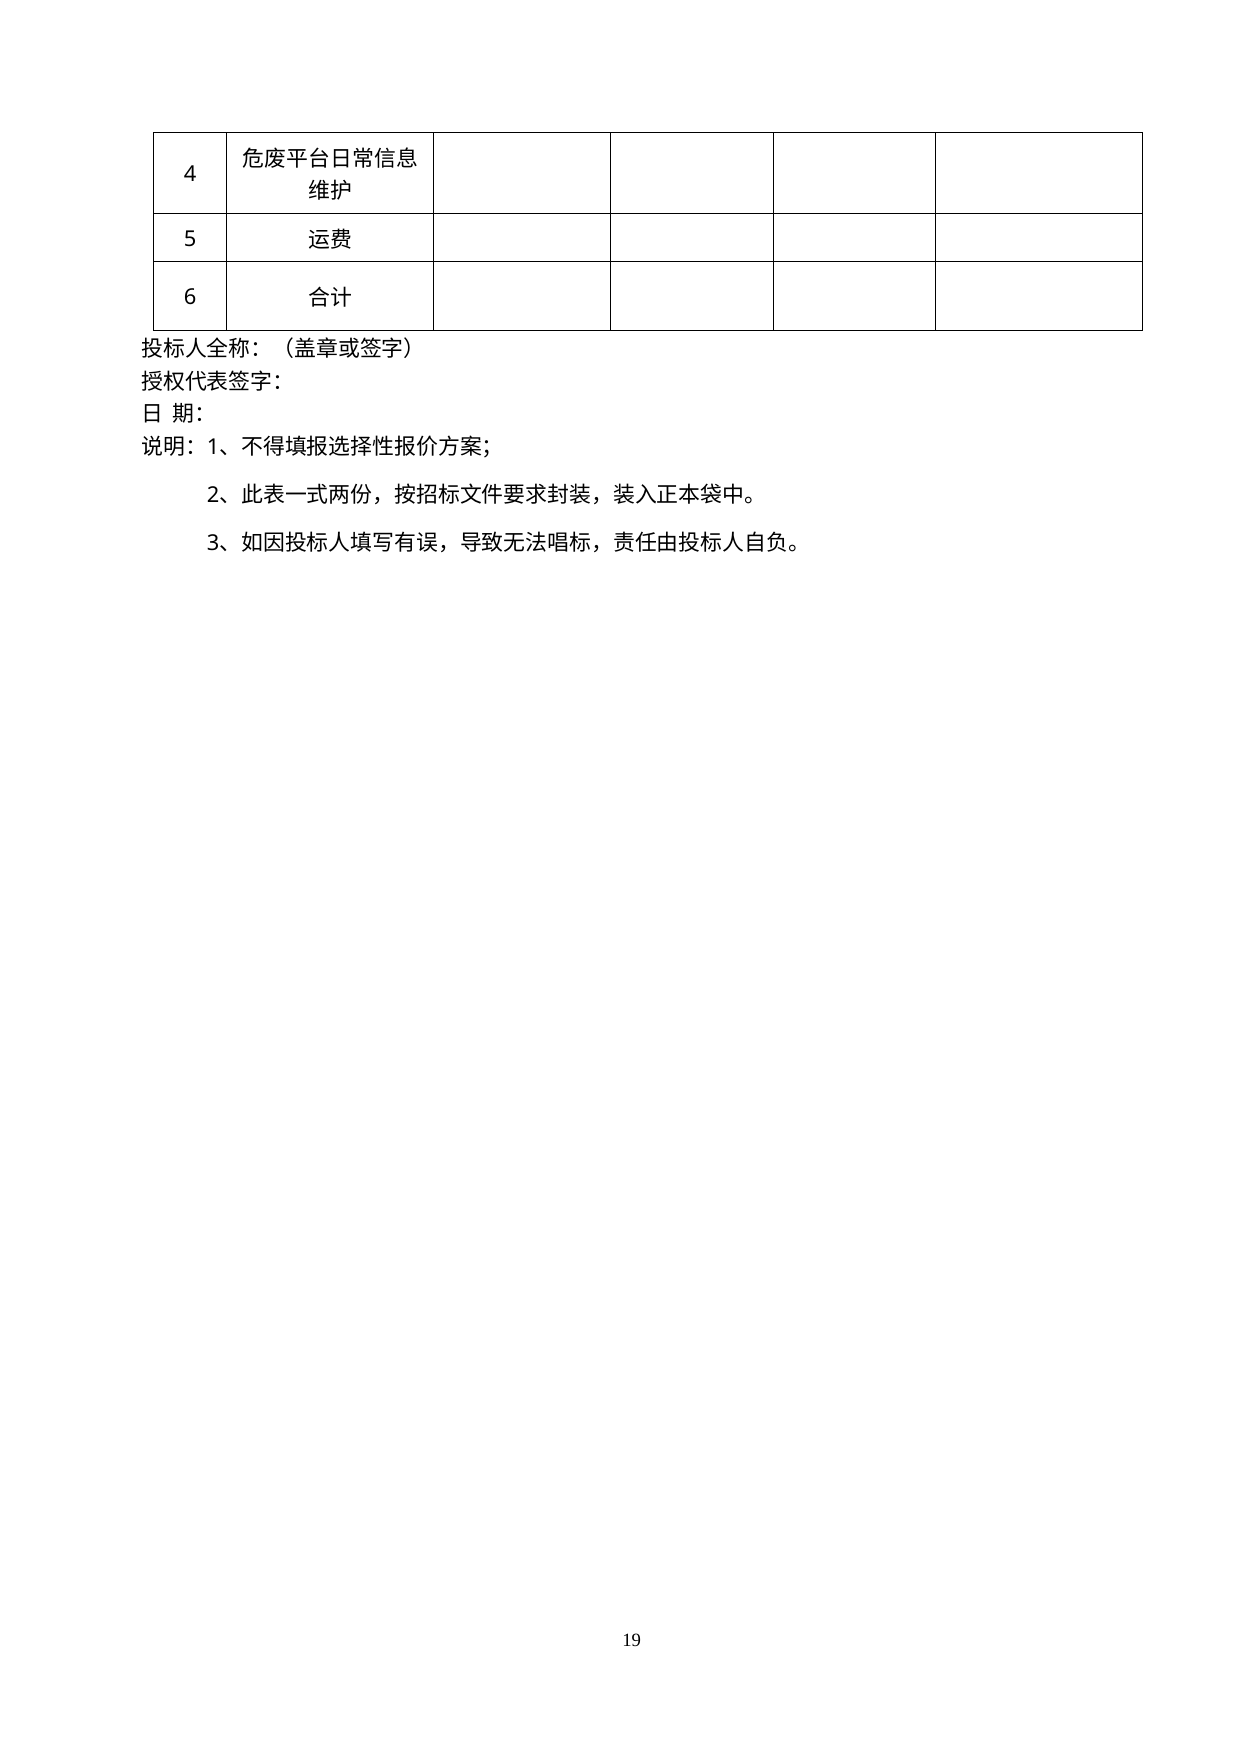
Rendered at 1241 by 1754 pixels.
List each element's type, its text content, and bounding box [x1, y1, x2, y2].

table_cell [611, 214, 773, 261]
table_cell [774, 214, 935, 261]
text 投标人全称：（盖章或签字） [141, 331, 1122, 363]
table_cell 4 [154, 133, 226, 213]
table_cell [434, 262, 610, 330]
text 3、如因投标人填写有误，导致无法唱标，责任由投标人自负。 [141, 525, 1122, 558]
text 说明：1、不得填报选择性报价方案； [141, 428, 1122, 461]
table_cell [774, 262, 935, 330]
table_cell [936, 214, 1142, 261]
table_cell [774, 133, 935, 213]
table_cell 合计 [227, 262, 433, 330]
table_cell [611, 262, 773, 330]
table_cell [611, 133, 773, 213]
table_cell [936, 133, 1142, 213]
table_cell [434, 133, 610, 213]
table_cell 运费 [227, 214, 433, 261]
text 日 期： [141, 396, 1122, 428]
text 授权代表签字： [141, 363, 1122, 396]
table_cell 5 [154, 214, 226, 261]
text 2、此表一式两份，按招标文件要求封装，装入正本袋中。 [141, 477, 1122, 509]
table_cell 危废平台日常信息 维护 [227, 133, 433, 213]
table_cell 6 [154, 262, 226, 330]
table_cell [936, 262, 1142, 330]
table_cell [434, 214, 610, 261]
